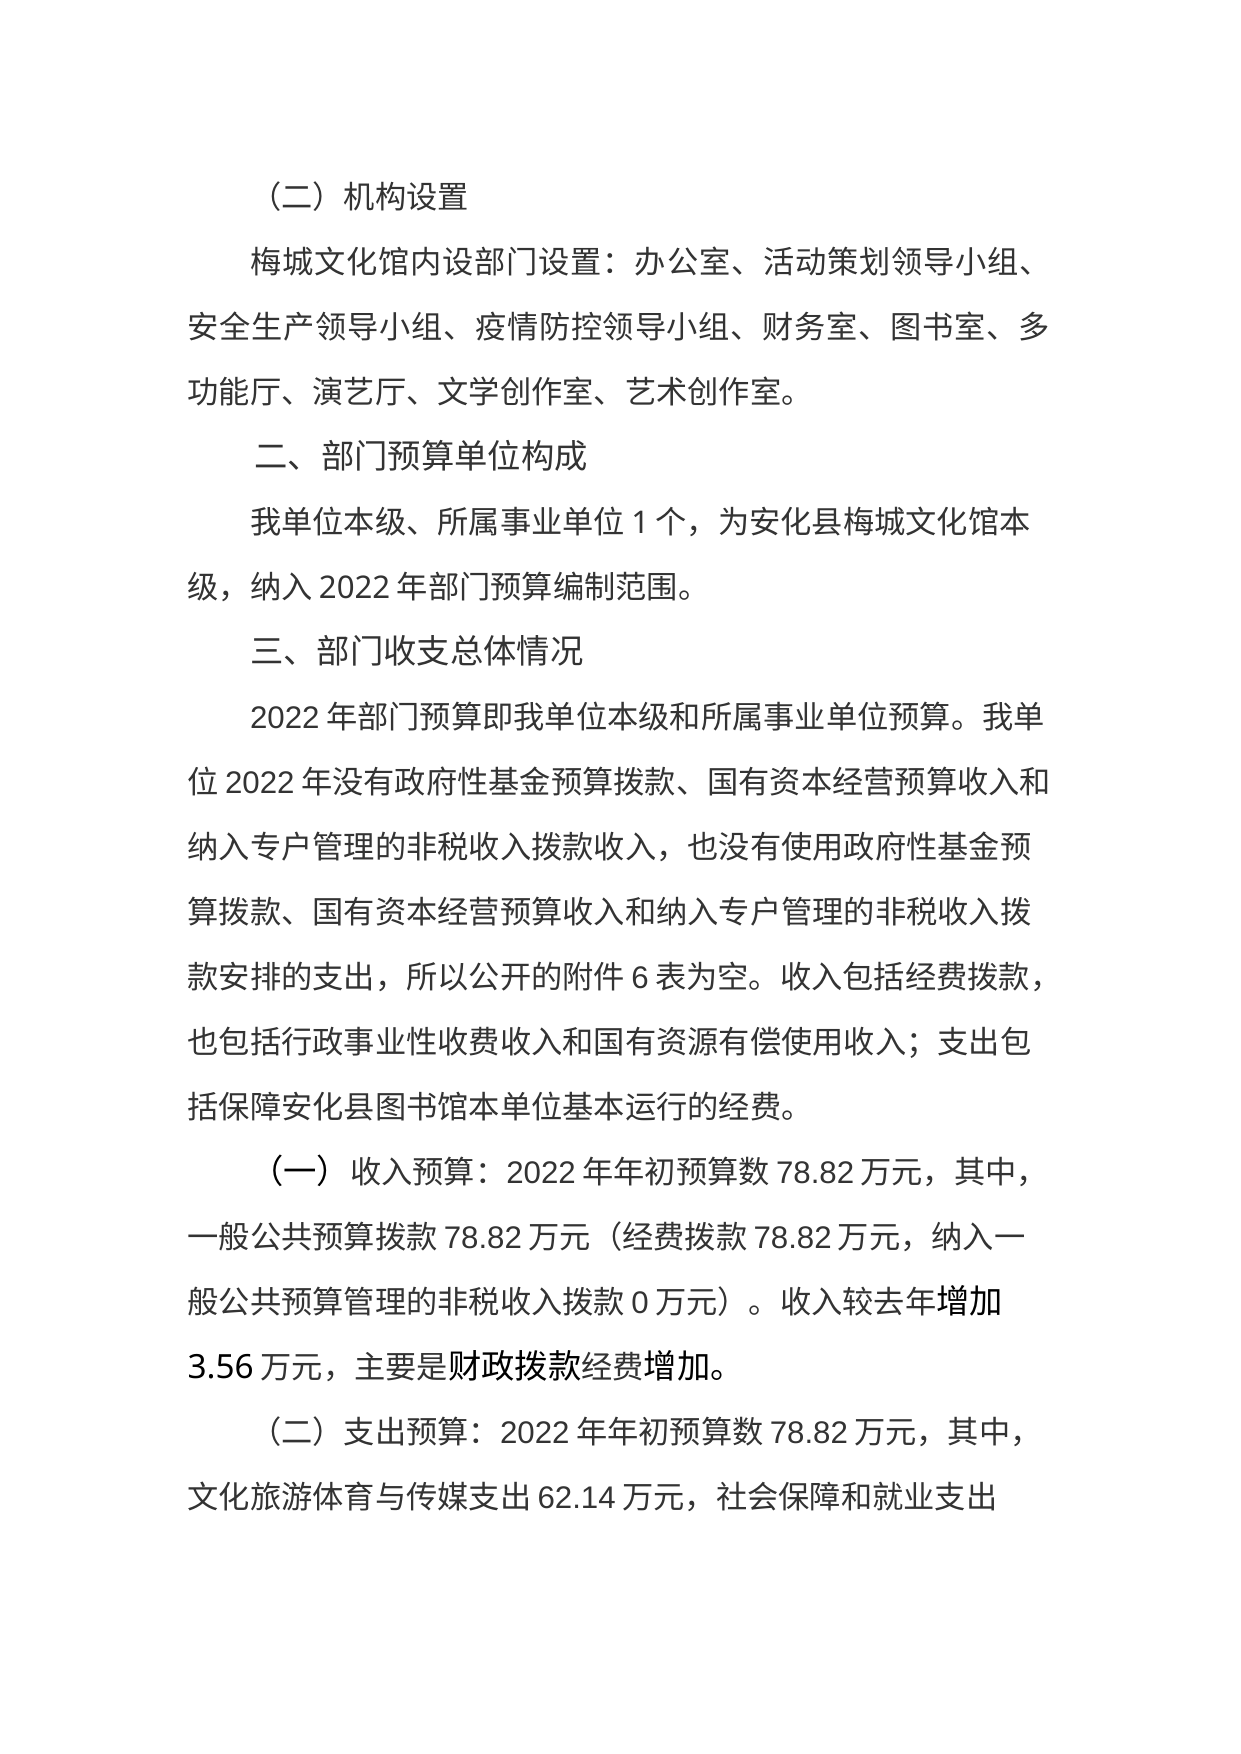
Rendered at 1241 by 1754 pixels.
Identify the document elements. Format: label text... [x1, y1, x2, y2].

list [187, 1397, 1053, 1527]
list 收入预算：2022年年初预算数78.82万元，其中，一般公共预算拨款78.82万元（经费拨款78.82万元，纳入一般公共预算管理的非税收入拨款0万元）。收入较去年增加3.56万元，主要是财政拨款经费增加。 [187, 1137, 1053, 1397]
text 二、部门预算单位构成 [187, 422, 1053, 487]
list 部门收支总体情况 [250, 617, 1053, 682]
text 梅城文化馆内设部门设置：办公室、活动策划领导小组、安全生产领导小组、疫情防控领导小组、财务室、图书室、多功能厅、演艺厅、文学创作室、艺术创作室。 [187, 227, 1053, 422]
text 我单位本级、所属事业单位1个，为安化县梅城文化馆本级，纳入2022年部门预算编制范围。 [187, 487, 1053, 617]
text （二）机构设置 [187, 162, 1053, 227]
text 2022年部门预算即我单位本级和所属事业单位预算。我单位2022年没有政府性基金预算拨款、国有资本经营预算收入和纳入专户管理的非税收入拨款收入，也没有使用政府性基金预算拨款、国有资本经营预算收入和纳入专户管理的非税收入拨款安排的支出，所以公开的附件6表为空。收入包括经费拨款，也包括行政事业性收费收入和国有资源有偿使用收入；支出包括保障安化县图书馆本单位基本运行的经费。 [187, 682, 1053, 1137]
